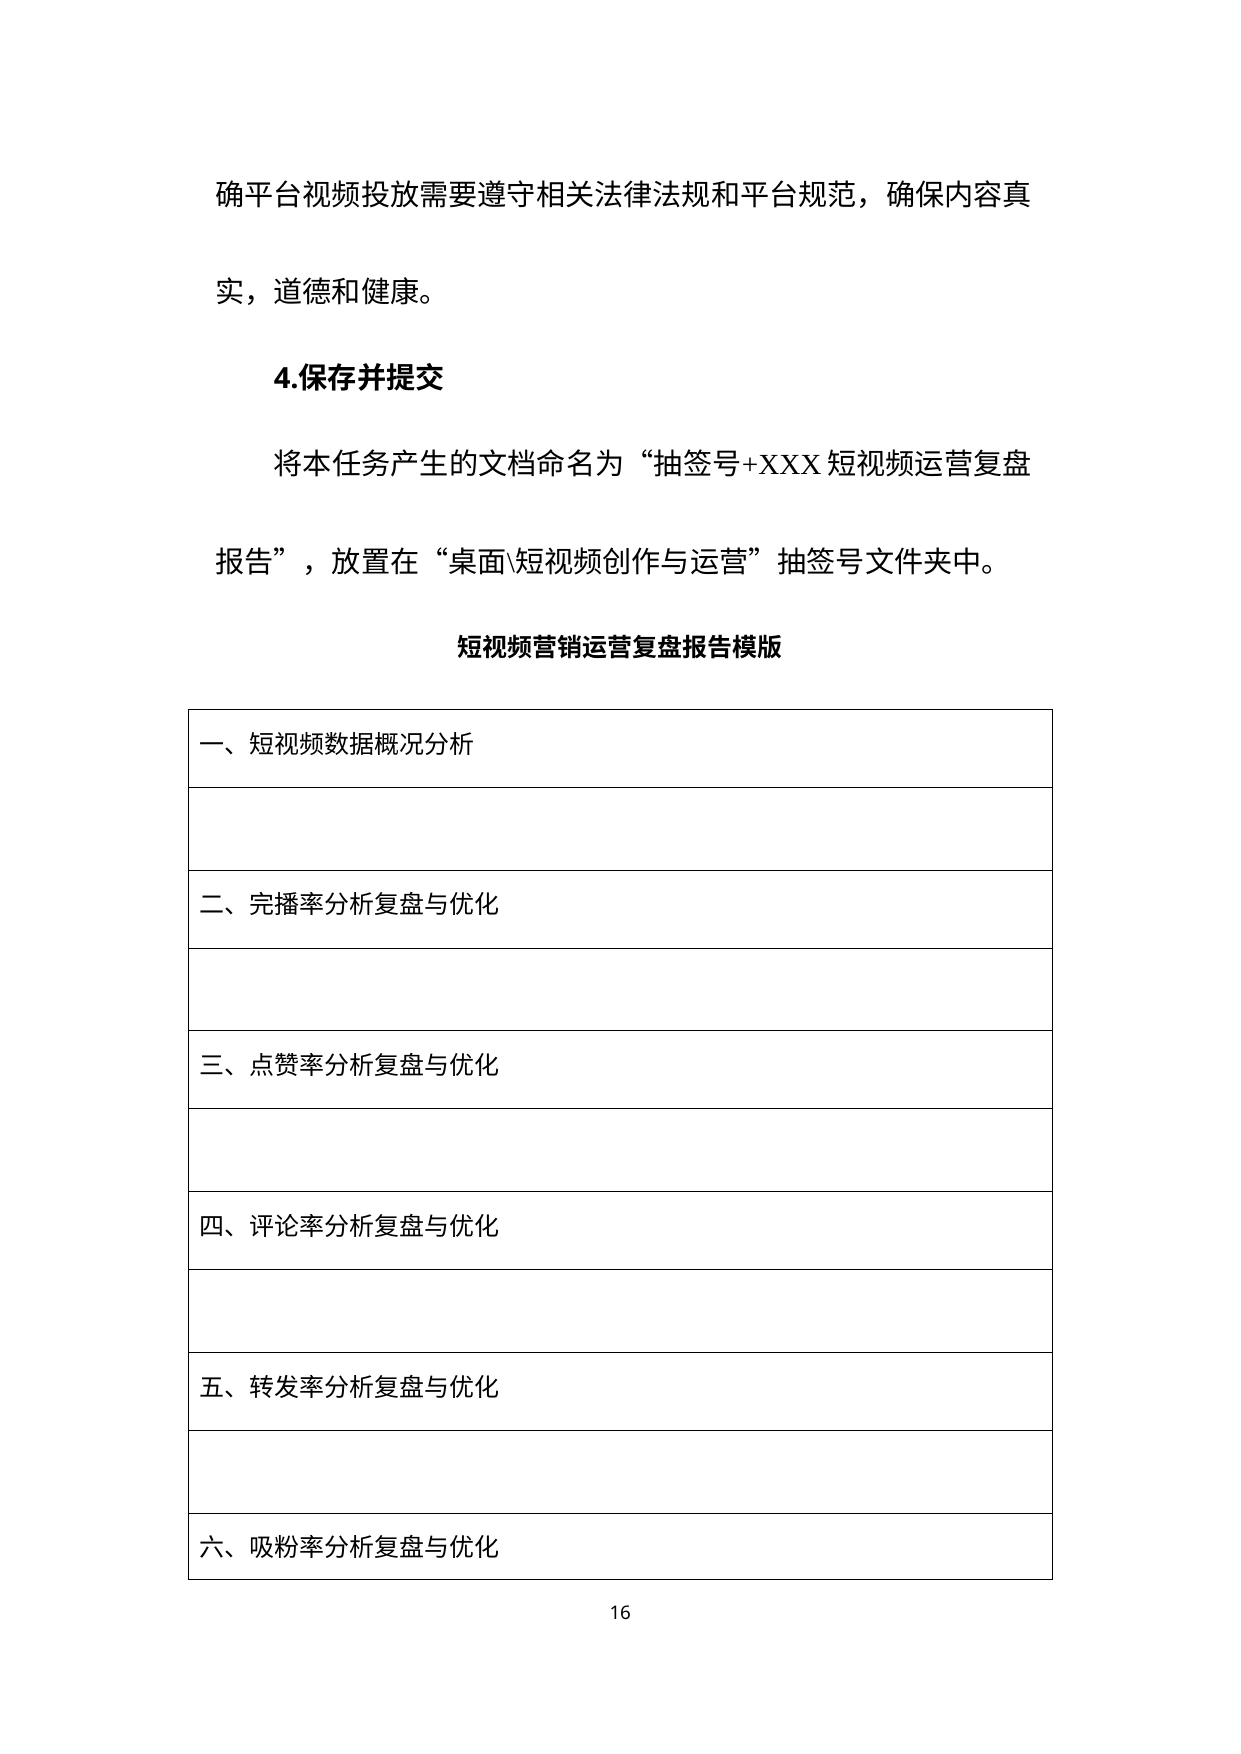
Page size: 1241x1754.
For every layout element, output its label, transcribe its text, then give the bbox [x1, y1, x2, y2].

text 将本任务产生的文档命名为“抽签号+XXX短视频运营复盘报告”，放置在“桌面\短视频创作与运营”抽签号文件夹中。 [215, 429, 1032, 592]
table_cell 四、评论率分析复盘与优化 [189, 1192, 1052, 1269]
text 4.保存并提交 [215, 343, 1032, 408]
table_cell [189, 1109, 1052, 1191]
table_cell 二、完播率分析复盘与优化 [189, 871, 1052, 948]
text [215, 160, 1032, 322]
table_cell 六、吸粉率分析复盘与优化 [189, 1514, 1052, 1578]
text 短视频营销运营复盘报告模版 [187, 613, 1053, 678]
table_cell [189, 788, 1052, 869]
table_header 一、短视频数据概况分析 [189, 710, 1052, 787]
table_cell 三、点赞率分析复盘与优化 [189, 1031, 1052, 1108]
table_cell [189, 1431, 1052, 1512]
table_cell 五、转发率分析复盘与优化 [189, 1353, 1052, 1430]
table_cell [189, 1270, 1052, 1352]
table_cell [189, 949, 1052, 1030]
